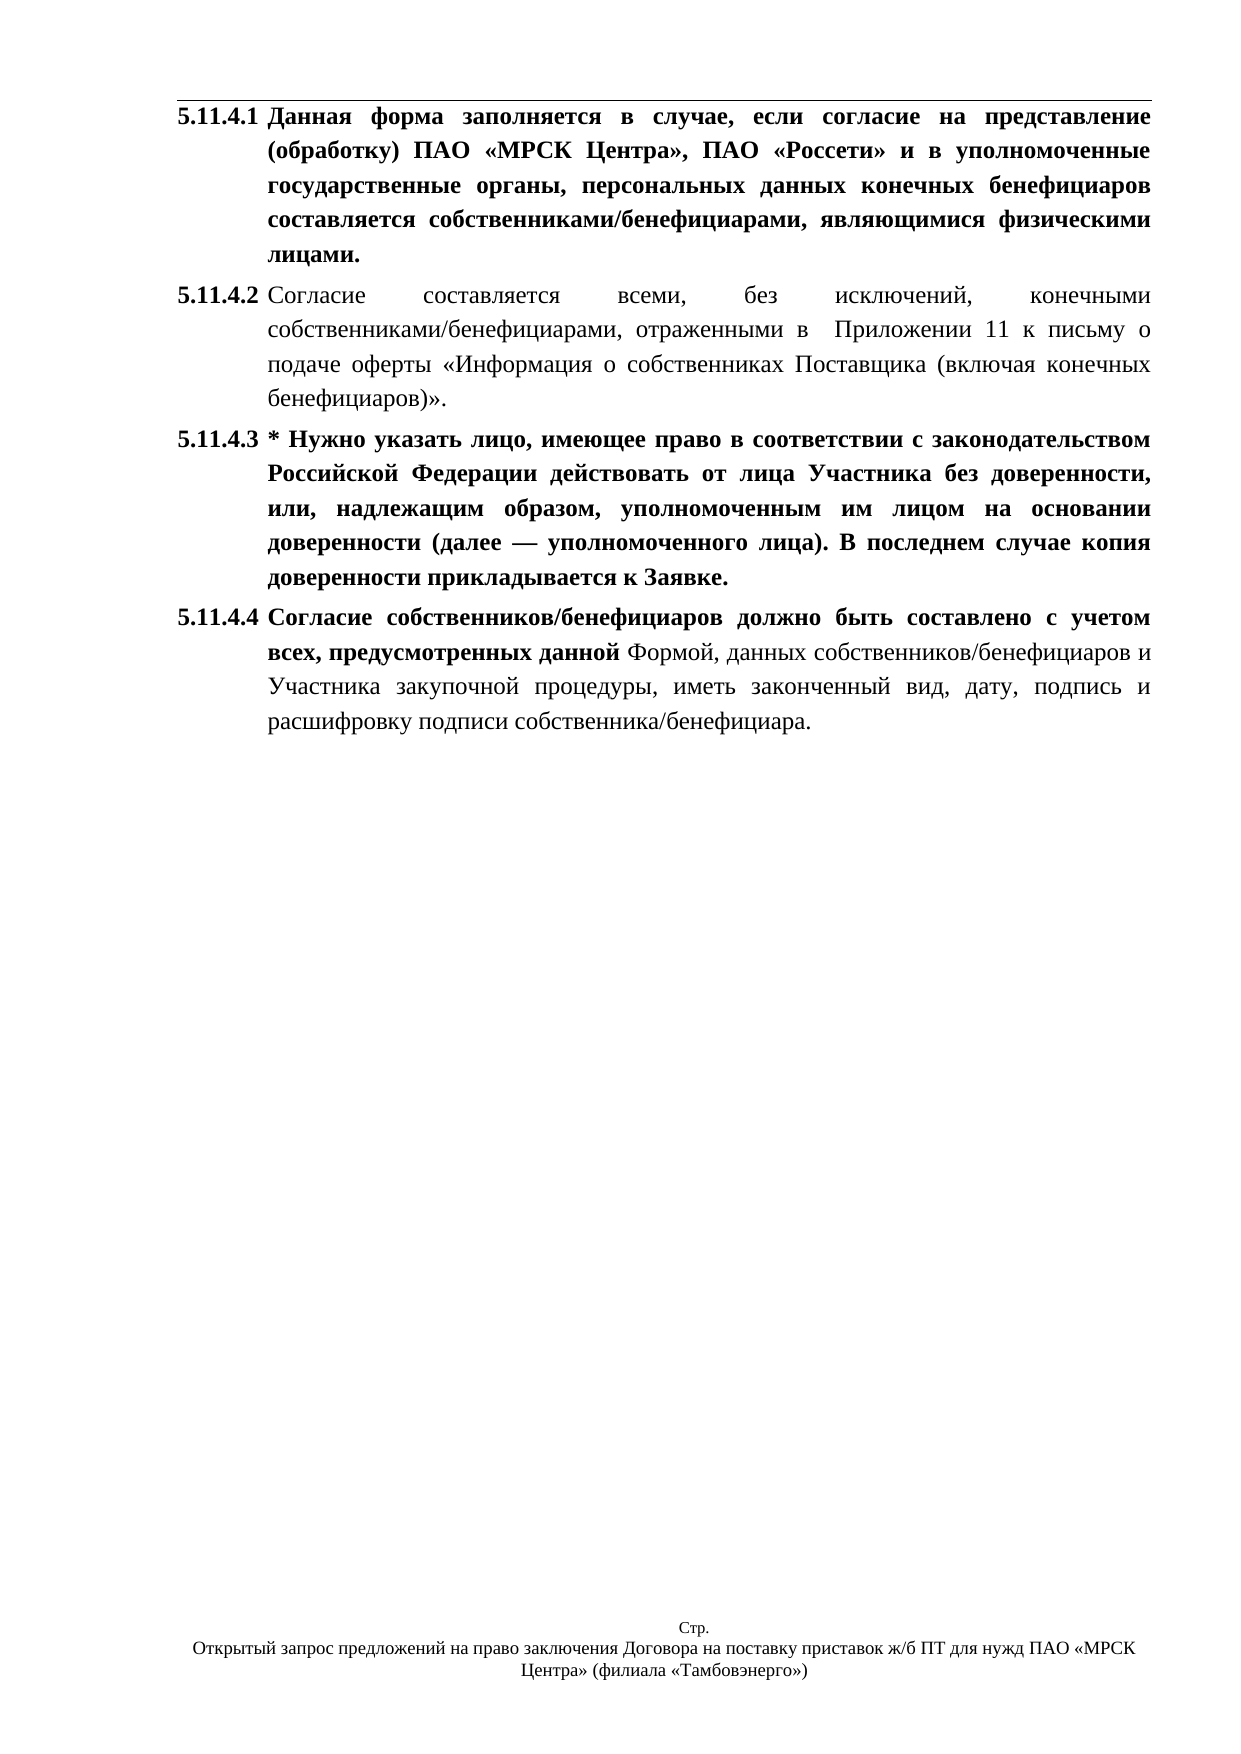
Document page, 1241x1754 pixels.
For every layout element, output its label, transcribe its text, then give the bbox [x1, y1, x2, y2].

list Согласие составляется всеми, без исключений, конечными собственниками/бенефициарами, отраженными в Приложении 11 к письму о подаче оферты «Информация о собственниках Поставщика (включая конечных бенефициаров)». [177, 280, 1152, 412]
list Согласие собственников/бенефициаров должно быть составлено с учетом всех, предусмотренных данной Формой, данных собственников/бенефициаров и Участника закупочной процедуры, иметь законченный вид, дату, подпись и расшифровку подписи собственника/бенефициара. [177, 602, 1152, 735]
list Данная форма заполняется в случае, если согласие на представление (обработку) ПАО «МРСК Центра», ПАО «Россети» и в уполномоченные государственные органы, персональных данных конечных бенефициаров составляется собственниками/бенефициарами, являющимися физическими лицами. [177, 101, 1152, 268]
list * Нужно указать лицо, имеющее право в соответствии с законодательством Российской Федерации действовать от лица Участника без доверенности, или, надлежащим образом, уполномоченным им лицом на основании доверенности (далее — уполномоченного лица). В последнем случае копия доверенности прикладывается к Заявке. [177, 424, 1152, 591]
